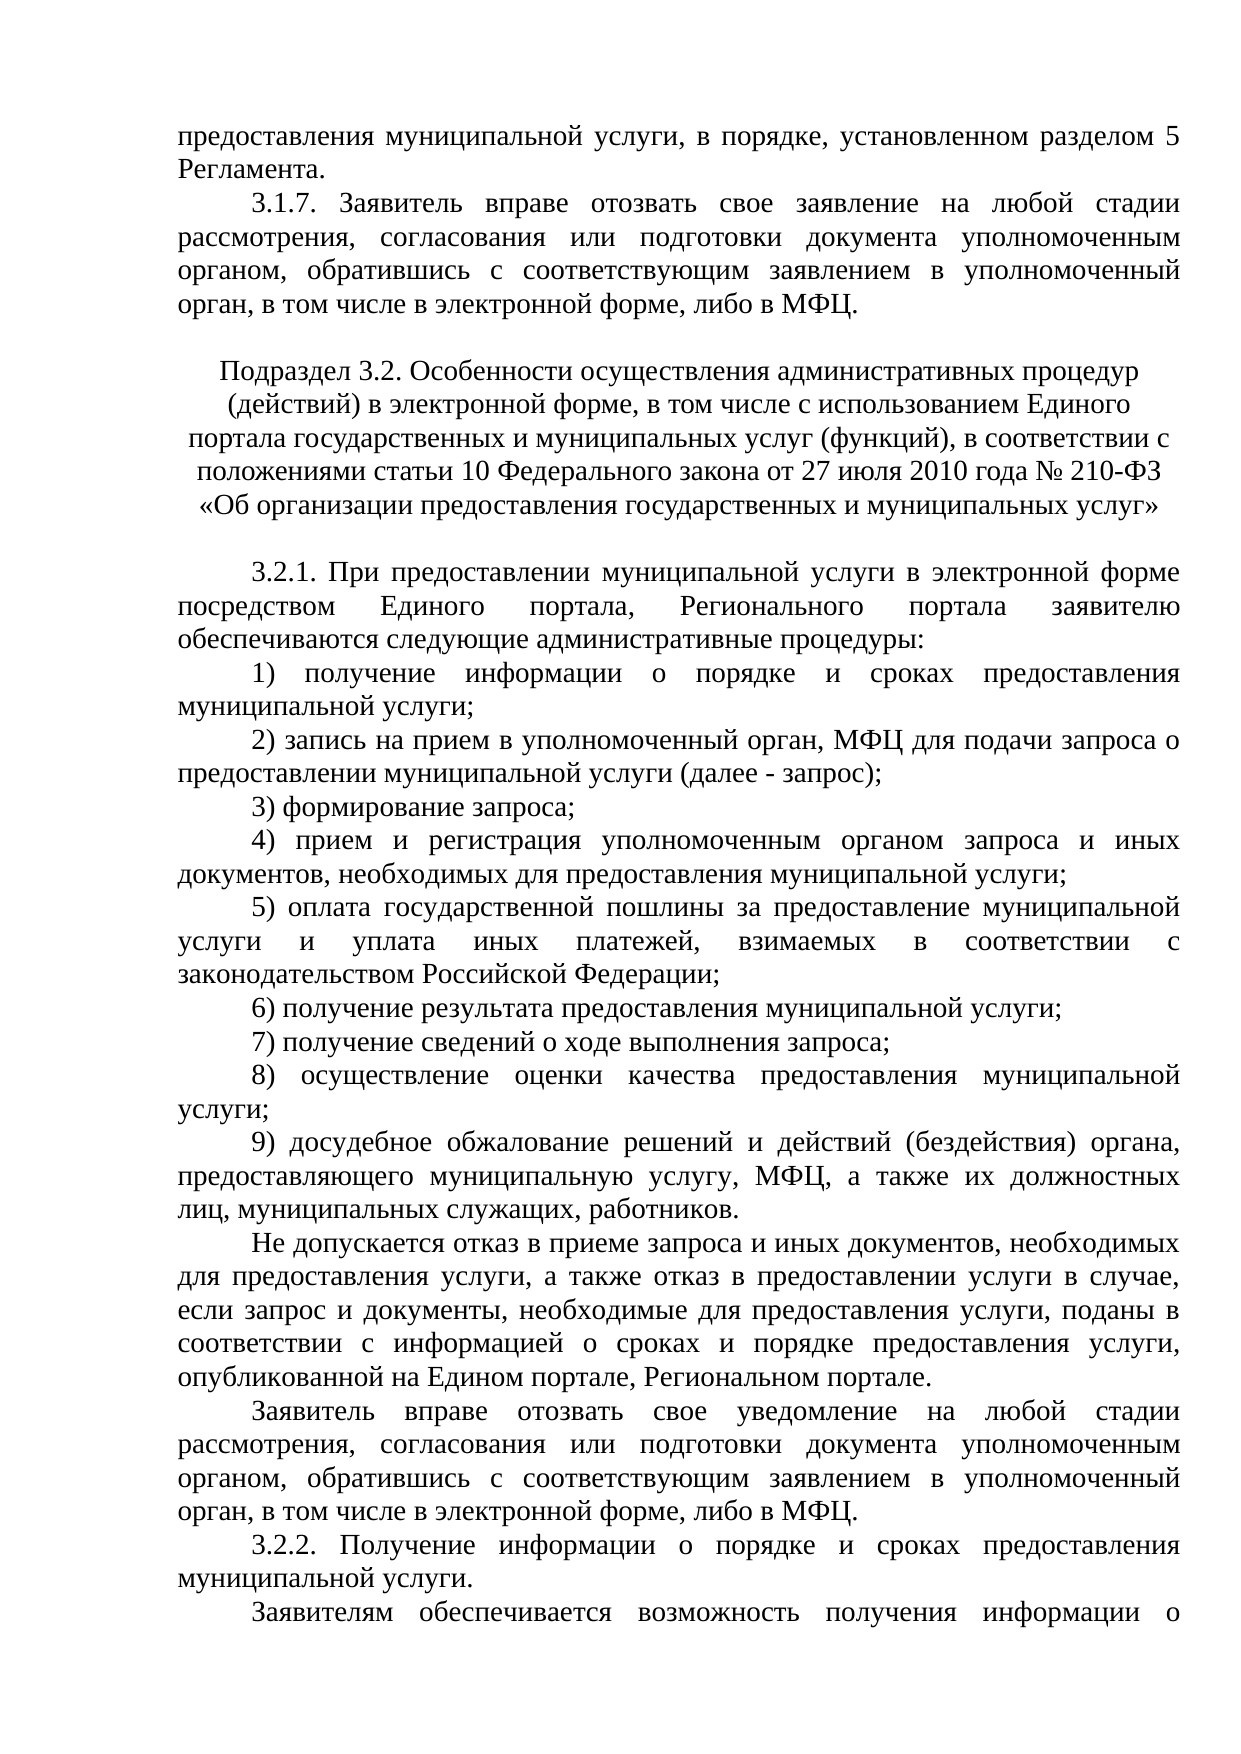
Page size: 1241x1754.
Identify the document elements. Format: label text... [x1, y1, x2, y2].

text 1) получение информации о порядке и сроках предоставления муниципальной услуги; [177, 655, 1181, 722]
text 5) оплата государственной пошлины за предоставление муниципальной услуги и уплата иных платежей, взимаемых в соответствии с законодательством Российской Федерации; [177, 889, 1181, 990]
text 8) осуществление оценки качества предоставления муниципальной услуги; [177, 1057, 1181, 1124]
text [177, 118, 1181, 185]
text Заявитель вправе отозвать свое уведомление на любой стадии рассмотрения, согласования или подготовки документа уполномоченным органом, обратившись с соответствующим заявлением в уполномоченный орган, в том числе в электронной форме, либо в МФЦ. [177, 1393, 1181, 1527]
text 2) запись на прием в уполномоченный орган, МФЦ для подачи запроса о предоставлении муниципальной услуги (далее - запрос); [177, 722, 1181, 789]
text 9) досудебное обжалование решений и действий (бездействия) органа, предоставляющего муниципальную услугу, МФЦ, а также их должностных лиц, муниципальных служащих, работников. [177, 1124, 1181, 1225]
text 4) прием и регистрация уполномоченным органом запроса и иных документов, необходимых для предоставления муниципальной услуги; [177, 822, 1181, 889]
text 3.2.1. При предоставлении муниципальной услуги в электронной форме посредством Единого портала, Регионального портала заявителю обеспечиваются следующие административные процедуры: [177, 554, 1181, 655]
text Подраздел 3.2. Особенности осуществления административных процедур (действий) в электронной форме, в том числе с использованием Единого портала государственных и муниципальных услуг (функций), в соответствии с положениями статьи 10 Федерального закона от 27 июля 2010 года № 210-ФЗ «Об организации предоставления государственных и муниципальных услуг» [177, 353, 1181, 521]
text 3.1.7. Заявитель вправе отозвать свое заявление на любой стадии рассмотрения, согласования или подготовки документа уполномоченным органом, обратившись с соответствующим заявлением в уполномоченный орган, в том числе в электронной форме, либо в МФЦ. [177, 185, 1181, 319]
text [177, 1594, 1181, 1627]
text 3.2.2. Получение информации о порядке и сроках предоставления муниципальной услуги. [177, 1527, 1181, 1594]
text Не допускается отказ в приеме запроса и иных документов, необходимых для предоставления услуги, а также отказ в предоставлении услуги в случае, если запрос и документы, необходимые для предоставления услуги, поданы в соответствии с информацией о сроках и порядке предоставления услуги, опубликованной на Едином портале, Региональном портале. [177, 1225, 1181, 1393]
text 6) получение результата предоставления муниципальной услуги; [177, 990, 1181, 1024]
text 3) формирование запроса; [177, 789, 1181, 822]
text 7) получение сведений о ходе выполнения запроса; [177, 1024, 1181, 1057]
